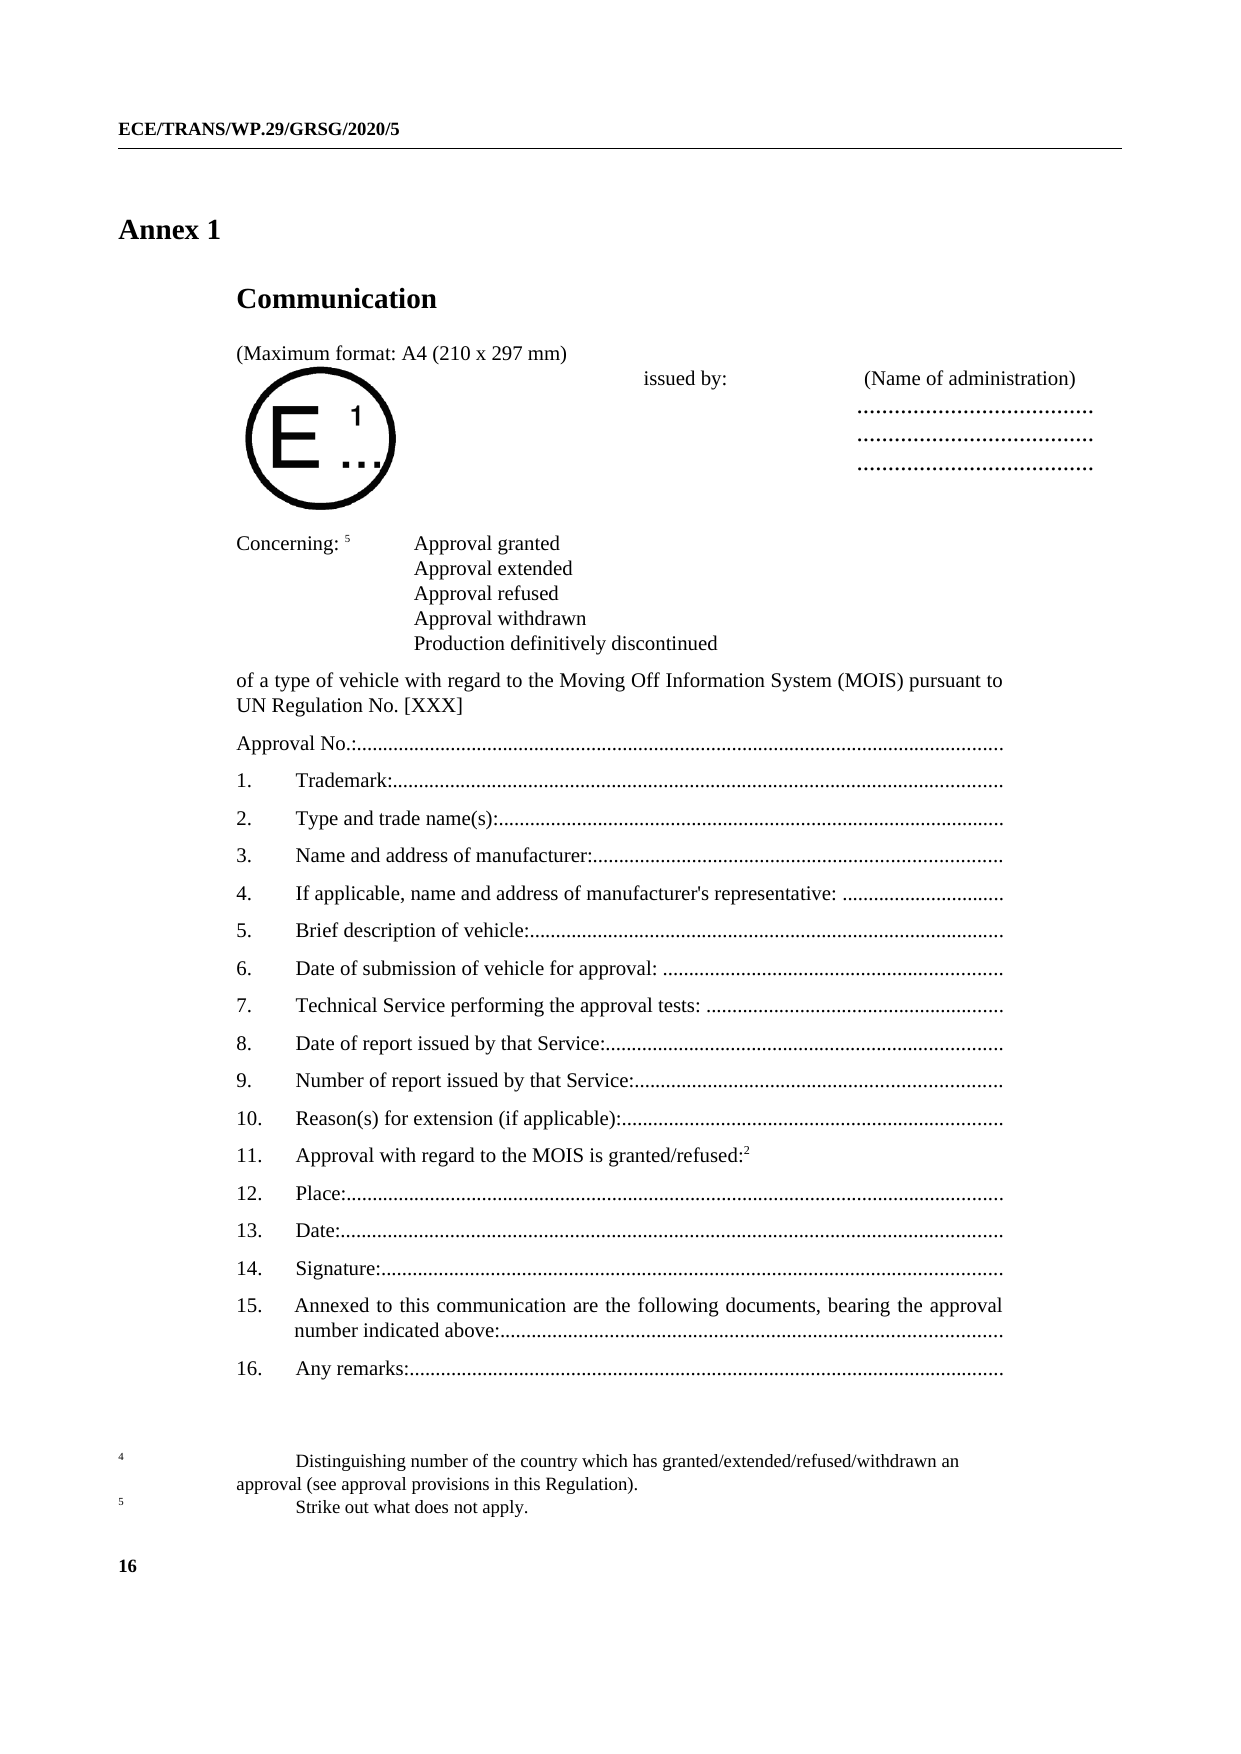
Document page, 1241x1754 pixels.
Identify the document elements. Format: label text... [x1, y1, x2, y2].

text 10. Reason(s) for extension (if applicable): [236, 1105, 1004, 1130]
text 14. Signature: [236, 1255, 1004, 1280]
text Approval refused [354, 580, 1004, 605]
table_header issued by: (Name of administration) ...................................... ...................................... ...................................... [636, 365, 1122, 517]
text 12. Place: [236, 1180, 1004, 1205]
text 8. Date of report issued by that Service: [236, 1030, 1004, 1055]
text Approval extended [354, 555, 1004, 580]
text 9. Number of report issued by that Service: [236, 1067, 1004, 1092]
text Approval withdrawn [354, 605, 1004, 630]
text 15. Annexed to this communication are the following documents, bearing the approval number indicated above: [236, 1292, 1004, 1342]
text 13. Date: [236, 1217, 1004, 1242]
text 2. Type and trade name(s): [236, 805, 1004, 830]
text 7. Technical Service performing the approval tests: [236, 992, 1004, 1017]
text of a type of vehicle with regard to the Moving Off Information System (MOIS) pursuant to UN Regulation No. [XXX] [236, 667, 1004, 717]
text Communication [118, 283, 1004, 315]
text (Maximum format: A4 (210 x 297 mm) [177, 340, 1122, 365]
table_header [236, 365, 636, 517]
text Concerning: Approval granted [177, 530, 1122, 555]
text 4. If applicable, name and address of manufacturer's representative: [236, 880, 1004, 905]
text Annex 1 [118, 215, 1004, 246]
text 16. Any remarks: [236, 1355, 1004, 1380]
text 6. Date of submission of vehicle for approval: [236, 955, 1004, 980]
text Approval No.: [236, 730, 1004, 755]
text 5. Brief description of vehicle: [236, 917, 1004, 942]
text Production definitively discontinued [354, 630, 1004, 655]
text 1. Trademark: [236, 767, 1004, 792]
picture [243, 364, 397, 514]
text 3. Name and address of manufacturer: [236, 842, 1004, 867]
text 11. Approval with regard to the MOIS is granted/refused:2 [236, 1142, 1004, 1167]
